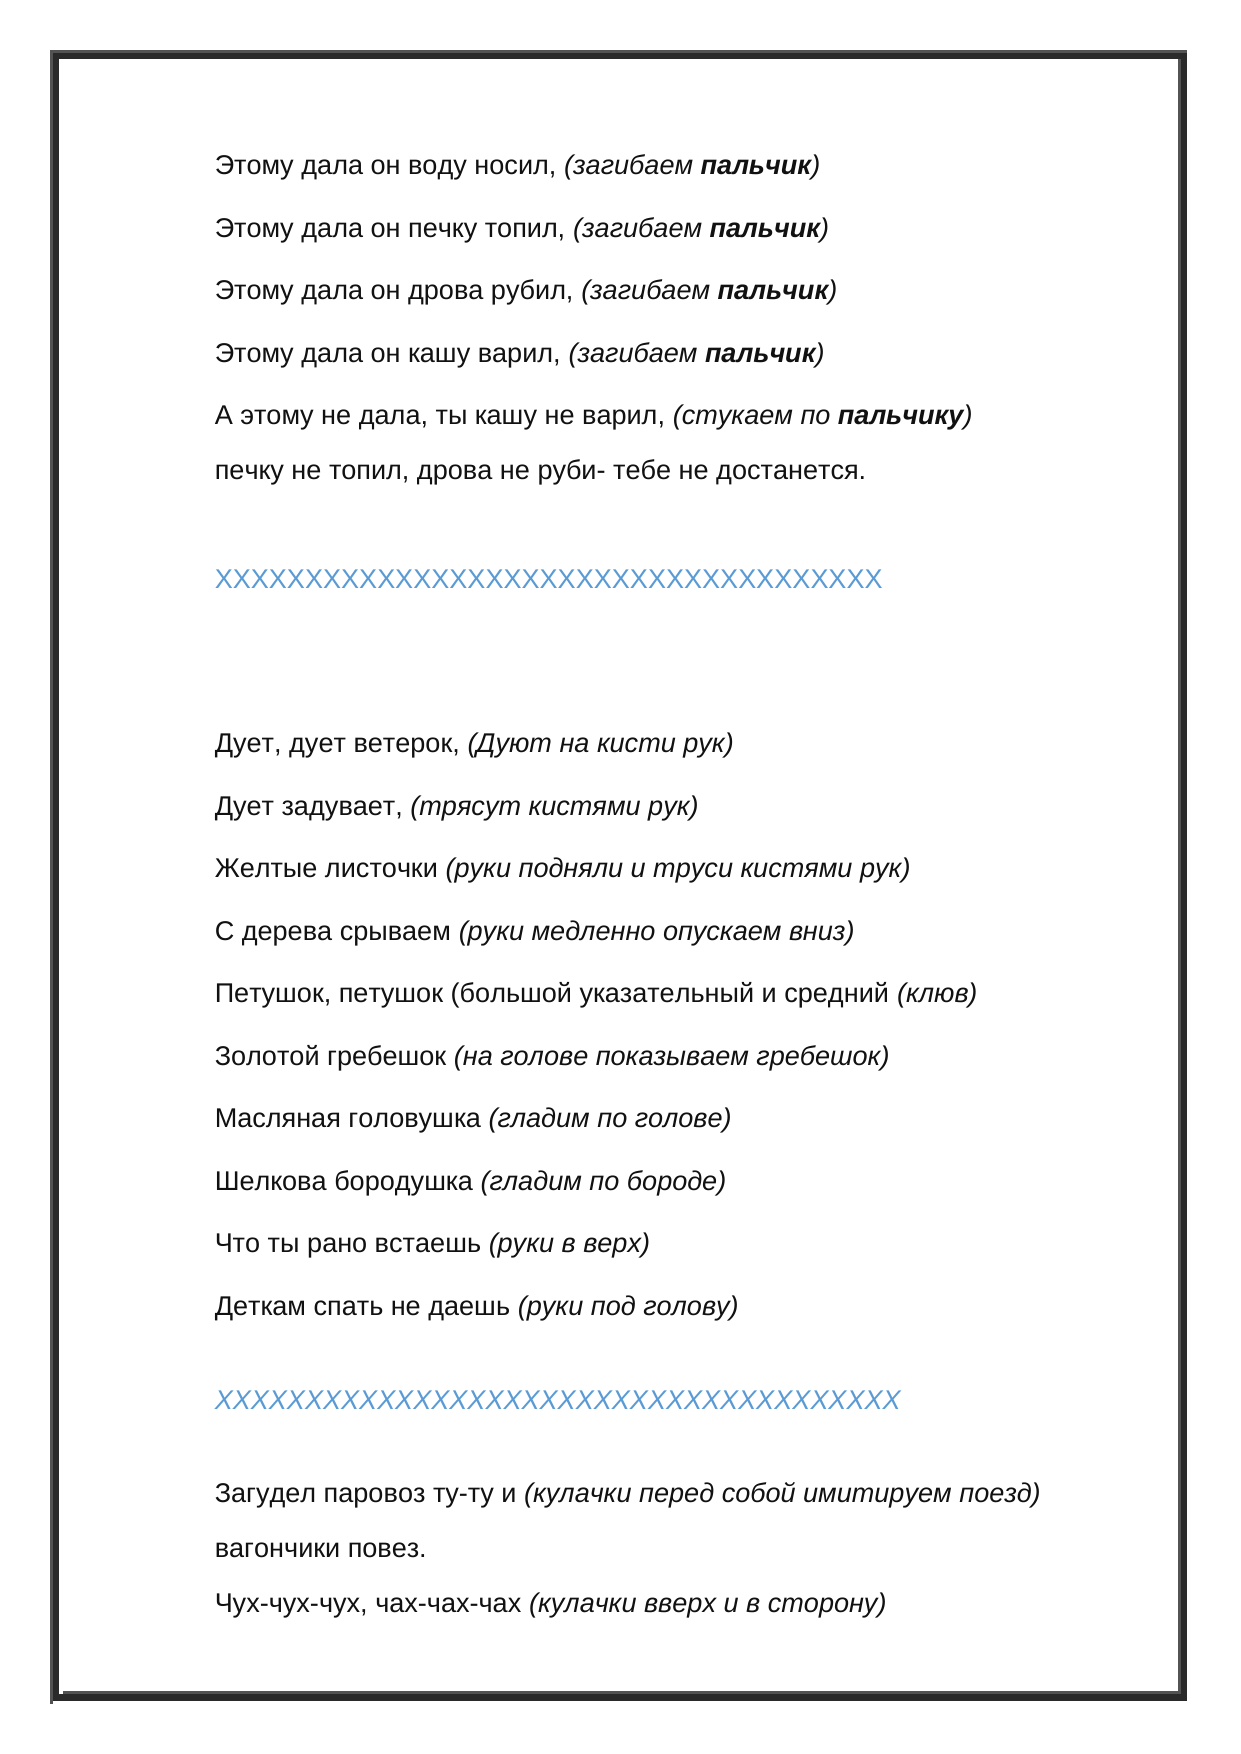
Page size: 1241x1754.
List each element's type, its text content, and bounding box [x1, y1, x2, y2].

text Что ты рано встаешь (руки в верх) [177, 1227, 1152, 1259]
text Деткам спать не даешь (руки под голову) [177, 1290, 1152, 1321]
text печку не топил, дрова не руби- тебе не достанется. [177, 454, 1152, 485]
text вагончики повез. [177, 1532, 1152, 1563]
text Желтые листочки (руки подняли и труси кистями рук) [177, 852, 1152, 884]
text Дует задувает, (трясут кистями рук) [177, 790, 1152, 821]
text Этому дала он воду носил, (загибаем пальчик) [177, 149, 1152, 181]
text С дерева срываем (руки медленно опускаем вниз) [177, 915, 1152, 946]
text Петушок, петушок (большой указательный и средний (клюв) [177, 977, 1152, 1009]
text Этому дала он печку топил, (загибаем пальчик) [177, 212, 1152, 243]
text Этому дала он дрова рубил, (загибаем пальчик) [177, 274, 1152, 306]
text Шелкова бородушка (гладим по бороде) [177, 1165, 1152, 1196]
text ХХХХХХХХХХХХХХХХХХХХХХХХХХХХХХХХХХХХХ [177, 563, 1152, 594]
text Масляная головушка (гладим по голове) [177, 1102, 1152, 1134]
text Этому дала он кашу варил, (загибаем пальчик) [177, 337, 1152, 368]
text Загудел паровоз ту-ту и (кулачки перед собой имитируем поезд) [177, 1477, 1152, 1509]
text Чух-чух-чух, чах-чах-чах (кулачки вверх и в сторону) [177, 1587, 1152, 1618]
text ХХХХХХХХХХХХХХХХХХХХХХХХХХХХХХХХХХХХХХ [177, 1384, 1152, 1415]
text А этому не дала, ты кашу не варил, (стукаем по пальчику) [177, 399, 1152, 431]
text Золотой гребешок (на голове показываем гребешок) [177, 1040, 1152, 1071]
text Дует, дует ветерок, (Дуют на кисти рук) [177, 727, 1152, 759]
